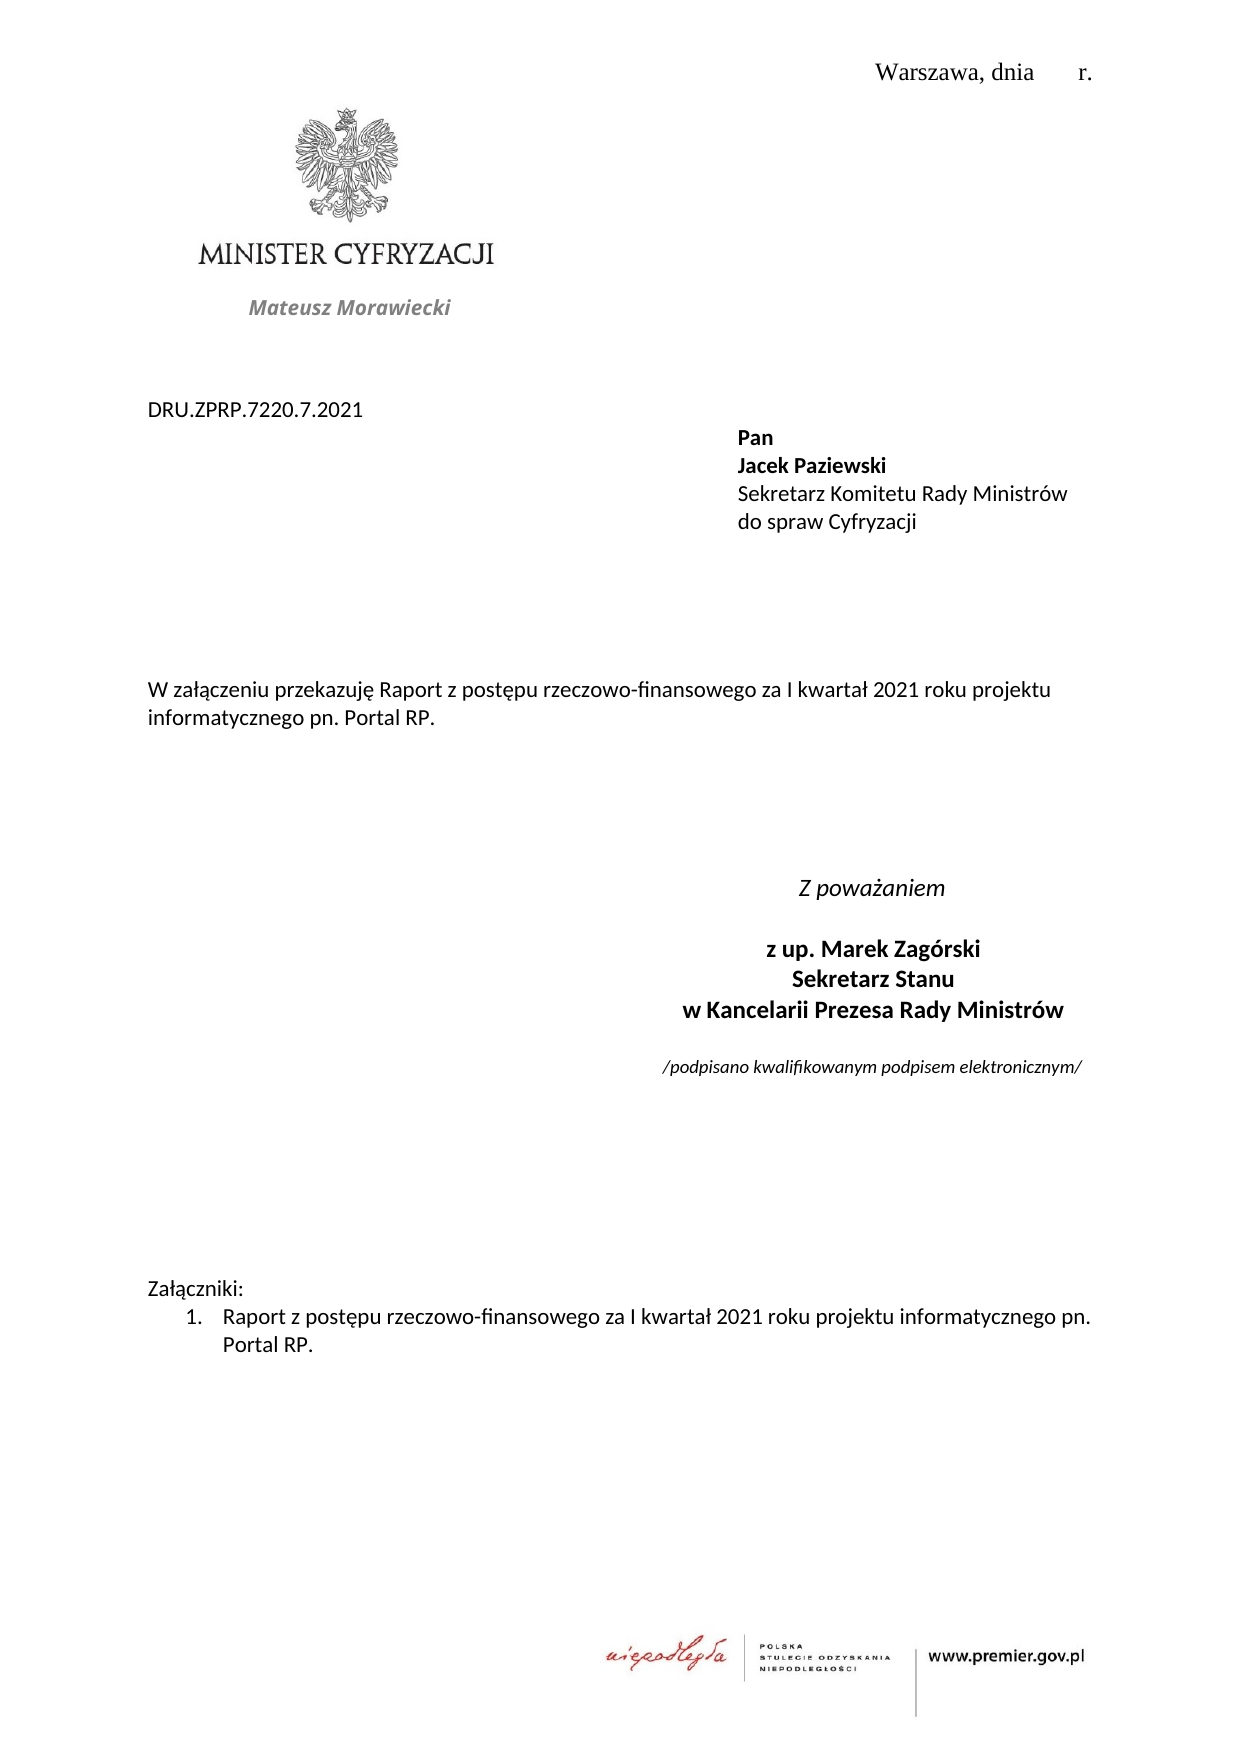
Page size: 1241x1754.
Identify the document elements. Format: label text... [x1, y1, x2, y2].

picture [584, 1621, 1088, 1724]
picture [183, 88, 512, 148]
text z up. Marek Zagórski [654, 933, 1092, 963]
text W załączeniu przekazuję Raport z postępu rzeczowo-finansowego za I kwartał 2021 roku projektu informatycznego pn. Portal RP. [148, 676, 1092, 732]
text Jacek Paziewski [673, 451, 1092, 479]
text /podpisano kwalifikowanym podpisem elektronicznym/ [654, 1055, 1092, 1078]
text Załączniki: [148, 1274, 1092, 1302]
text w Kancelarii Prezesa Rady Ministrów [654, 994, 1092, 1024]
text Z poważaniem [654, 872, 1092, 902]
list Raport z postępu rzeczowo-finansowego za I kwartał 2021 roku projektu informatycznego pn. Portal RP. [185, 1302, 1092, 1358]
text Sekretarz Stanu [654, 963, 1092, 994]
text DRU.ZPRP.7220.7.2021 [148, 148, 1092, 423]
text Pan [673, 423, 1092, 451]
text Sekretarz Komitetu Rady Ministrów do spraw Cyfryzacji [738, 479, 1092, 535]
